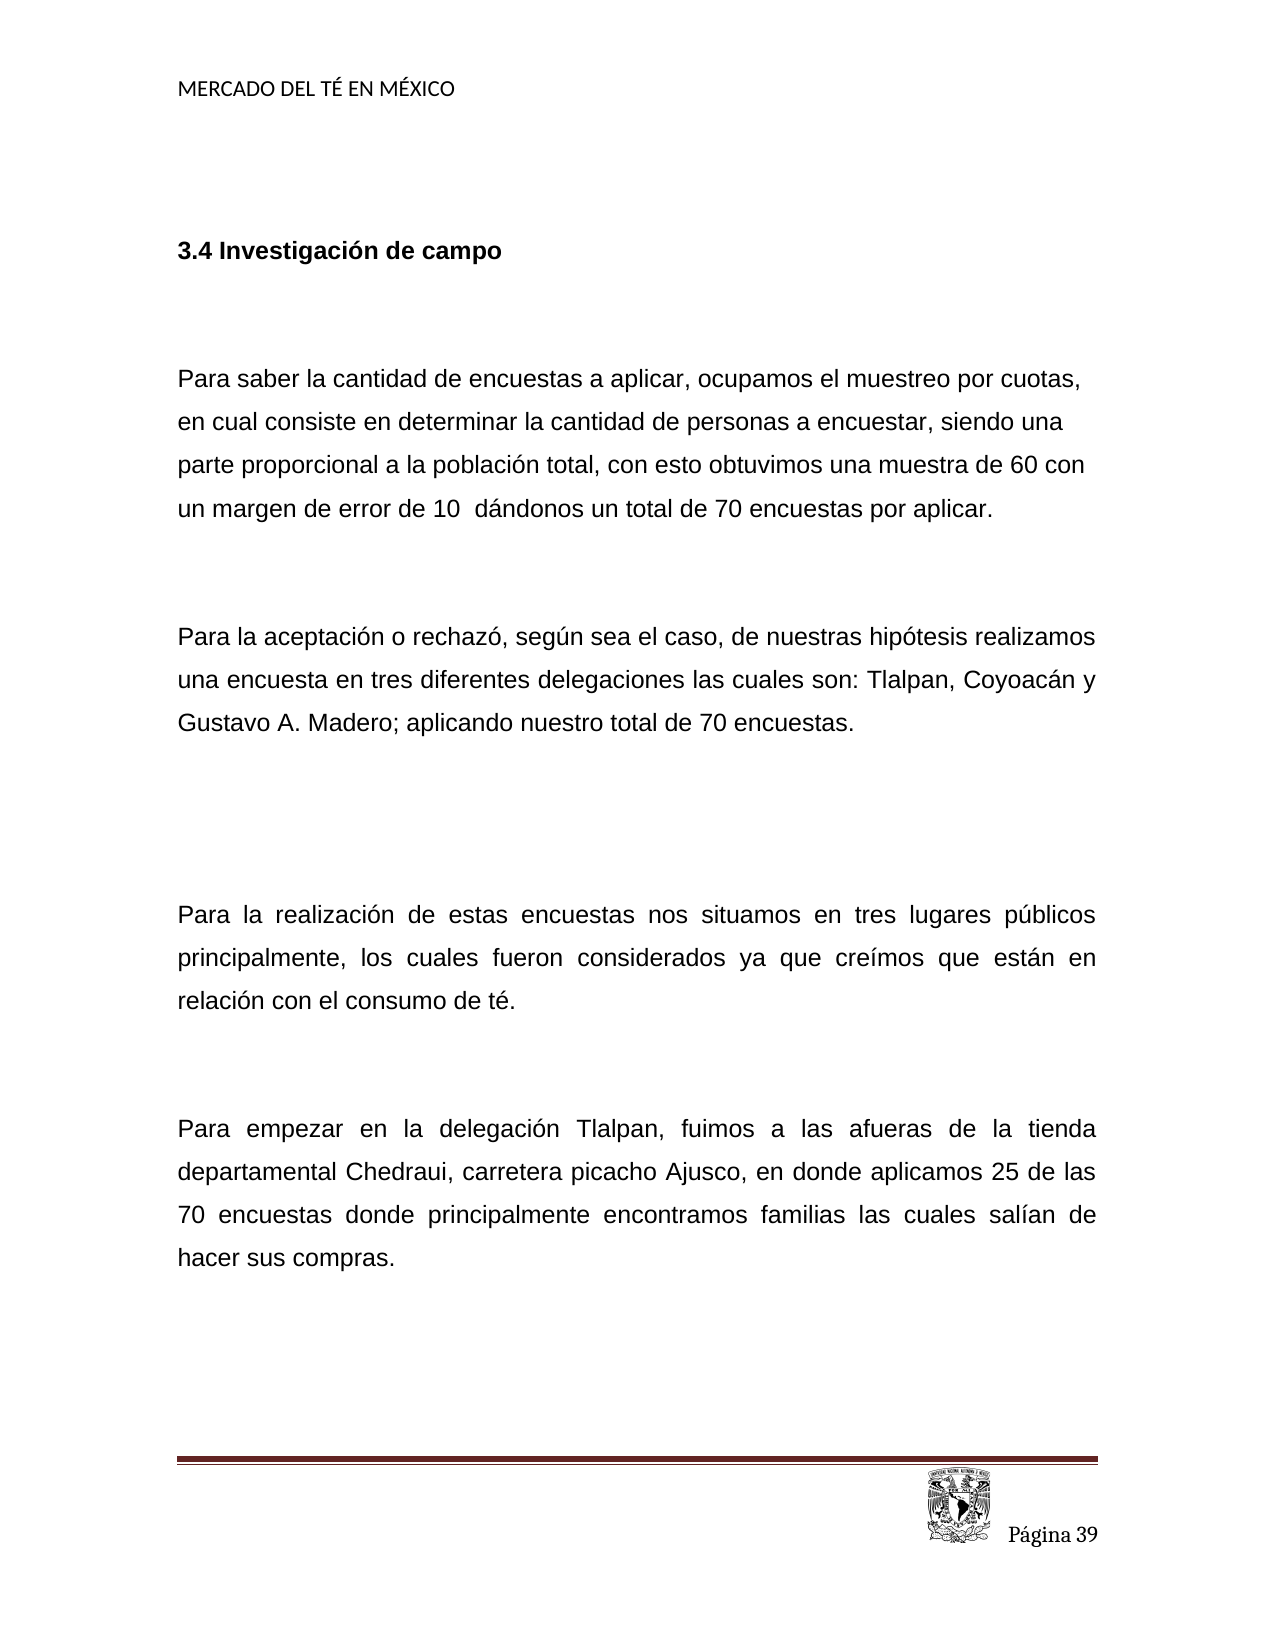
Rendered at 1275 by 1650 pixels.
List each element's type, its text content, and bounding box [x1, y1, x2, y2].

text 3.4 Investigación de campo [177, 236, 1098, 265]
picture [927, 1467, 991, 1543]
text Para la realización de estas encuestas nos situamos en tres lugares públicos principalmente, los cuales fueron considerados ya que creímos que están en relación con el consumo de té. [177, 899, 1098, 1014]
text Para saber la cantidad de encuestas a aplicar, ocupamos el muestreo por cuotas, en cual consiste en determinar la cantidad de personas a encuestar, siendo una parte proporcional a la población total, con esto obtuvimos una muestra de 60 con un margen de error de 10 dándonos un total de 70 encuestas por aplicar. [177, 364, 1098, 522]
text Para la aceptación o rechazó, según sea el caso, de nuestras hipótesis realizamos una encuesta en tres diferentes delegaciones las cuales son: Tlalpan, Coyoacán y Gustavo A. Madero; aplicando nuestro total de 70 encuestas. [177, 621, 1098, 736]
text Para empezar en la delegación Tlalpan, fuimos a las afueras de la tienda departamental Chedraui, carretera picacho Ajusco, en donde aplicamos 25 de las 70 encuestas donde principalmente encontramos familias las cuales salían de hacer sus compras. [177, 1114, 1098, 1272]
